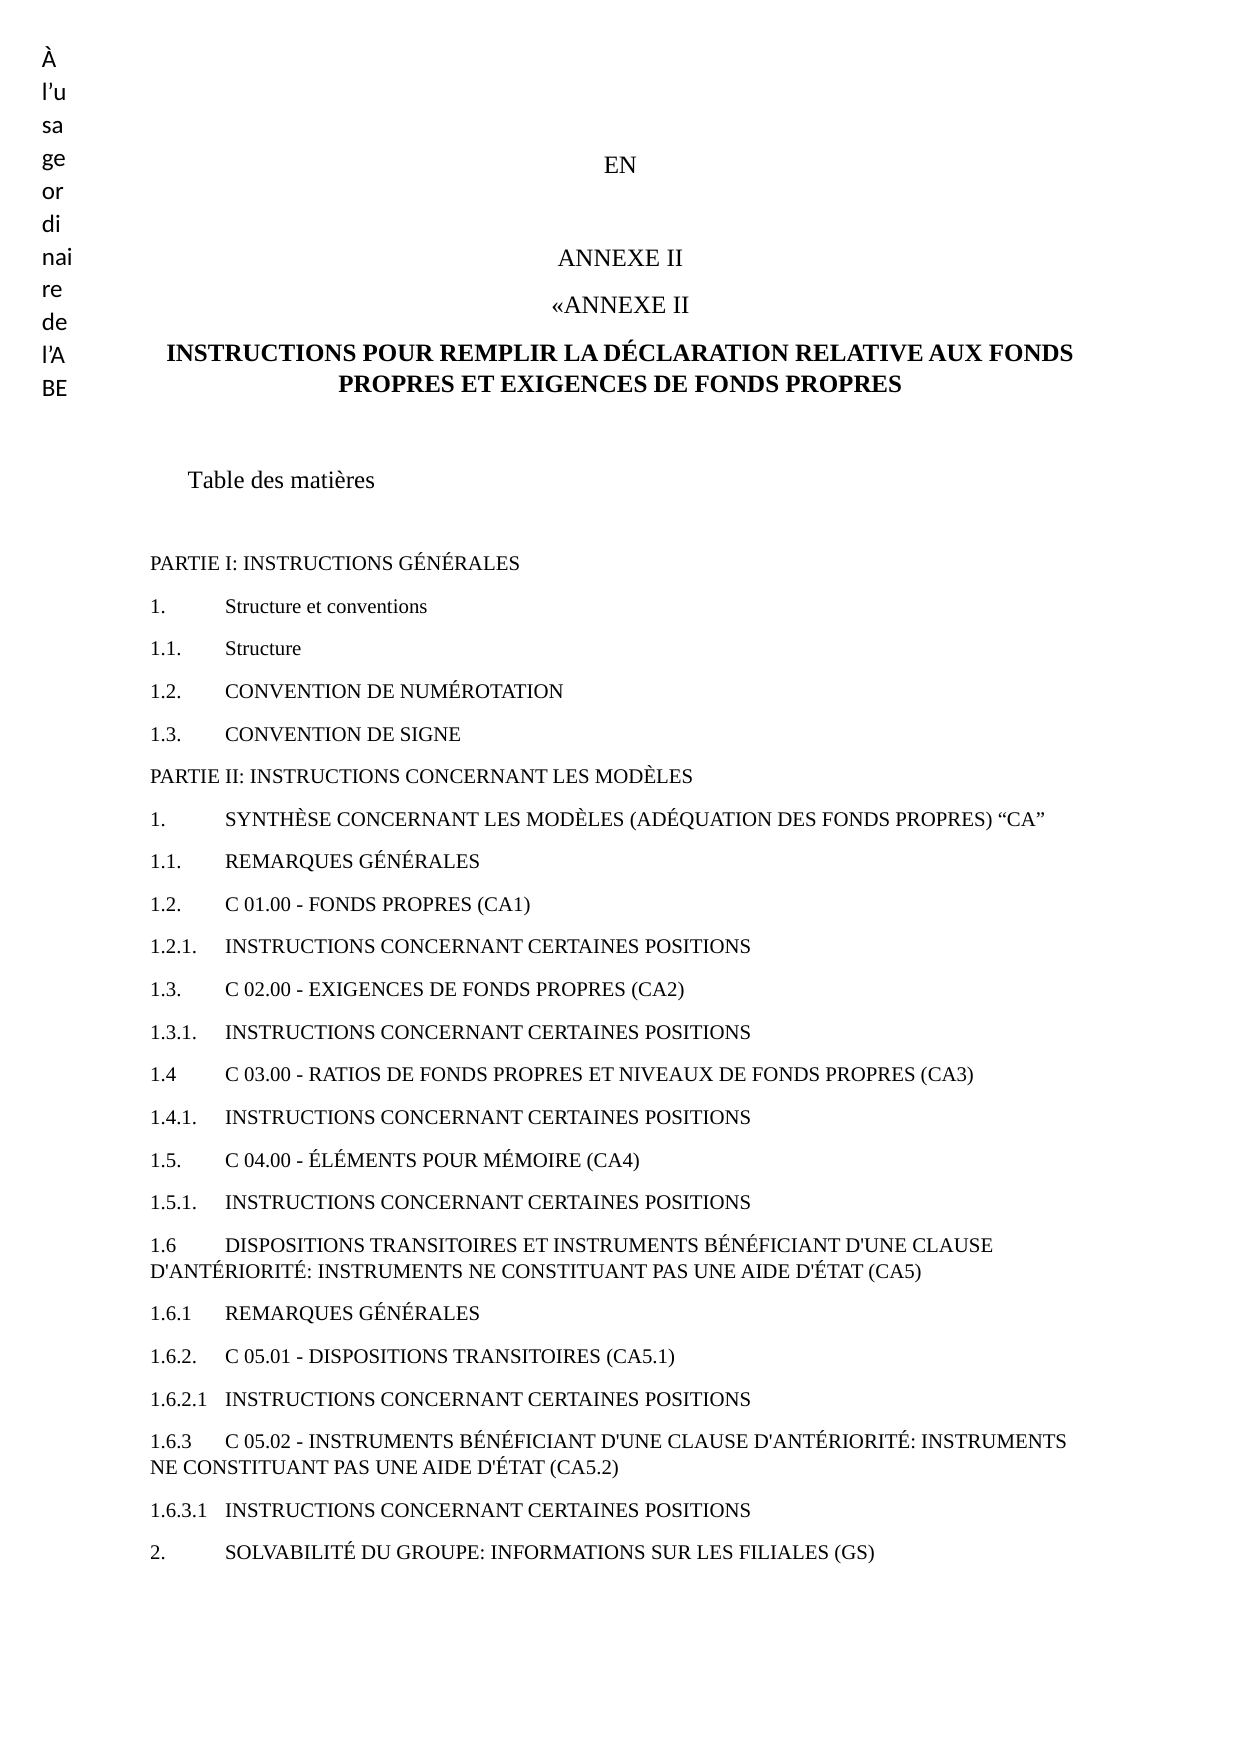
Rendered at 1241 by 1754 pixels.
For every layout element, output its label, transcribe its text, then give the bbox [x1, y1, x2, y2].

text 1.6.2. C 05.01 - DISPOSITIONS TRANSITOIRES (CA5.1) [150, 1344, 1090, 1368]
text 1.6.3 C 05.02 - INSTRUMENTS BÉNÉFICIANT D'UNE CLAUSE D'ANTÉRIORITÉ: INSTRUMENTS NE CONSTITUANT PAS UNE AIDE D'ÉTAT (CA5.2) [150, 1429, 1090, 1479]
text 1.6 DISPOSITIONS TRANSITOIRES ET INSTRUMENTS BÉNÉFICIANT D'UNE CLAUSE D'ANTÉRIORITÉ: INSTRUMENTS NE CONSTITUANT PAS UNE AIDE D'ÉTAT (CA5) [150, 1233, 1090, 1283]
text 2. SOLVABILITÉ DU GROUPE: INFORMATIONS SUR LES FILIALES (GS) [150, 1540, 1090, 1564]
text 1.4.1. INSTRUCTIONS CONCERNANT CERTAINES POSITIONS [150, 1105, 1090, 1129]
text ANNEXE II [150, 243, 1090, 272]
text 1.6.1 REMARQUES GÉNÉRALES [150, 1301, 1090, 1325]
text 1.6.2.1 INSTRUCTIONS CONCERNANT CERTAINES POSITIONS [150, 1386, 1090, 1411]
text 1.6.3.1 INSTRUCTIONS CONCERNANT CERTAINES POSITIONS [150, 1498, 1090, 1522]
text 1. Structure et conventions [150, 594, 1090, 618]
text 1.5.1. INSTRUCTIONS CONCERNANT CERTAINES POSITIONS [150, 1190, 1090, 1214]
text 1.5. C 04.00 - ÉLÉMENTS POUR MÉMOIRE (CA4) [150, 1147, 1090, 1172]
text 1.1. REMARQUES GÉNÉRALES [150, 849, 1090, 873]
text 1.3. C 02.00 - EXIGENCES DE FONDS PROPRES (CA2) [150, 977, 1090, 1001]
text 1.4 C 03.00 - RATIOS DE FONDS PROPRES ET NIVEAUX DE FONDS PROPRES (CA3) [150, 1062, 1090, 1086]
text 1.3. CONVENTION DE SIGNE [150, 721, 1090, 746]
text Table des matières [187, 465, 1090, 493]
text 1. SYNTHÈSE CONCERNANT LES MODÈLES (ADÉQUATION DES FONDS PROPRES) “CA” [150, 807, 1090, 831]
text 1.2.1. INSTRUCTIONS CONCERNANT CERTAINES POSITIONS [150, 934, 1090, 958]
text «ANNEXE II [150, 291, 1090, 319]
text PARTIE I: INSTRUCTIONS GÉNÉRALES [150, 551, 1090, 575]
text 1.2. CONVENTION DE NUMÉROTATION [150, 679, 1090, 703]
text 1.2. C 01.00 - FONDS PROPRES (CA1) [150, 892, 1090, 916]
text INSTRUCTIONS POUR REMPLIR LA DÉCLARATION RELATIVE AUX FONDS PROPRES ET EXIGENCES DE FONDS PROPRES [150, 338, 1090, 398]
text 1.1. Structure [150, 636, 1090, 660]
text 1.3.1. INSTRUCTIONS CONCERNANT CERTAINES POSITIONS [150, 1020, 1090, 1044]
text PARTIE II: INSTRUCTIONS CONCERNANT LES MODÈLES [150, 764, 1090, 788]
text EN [150, 150, 1090, 179]
